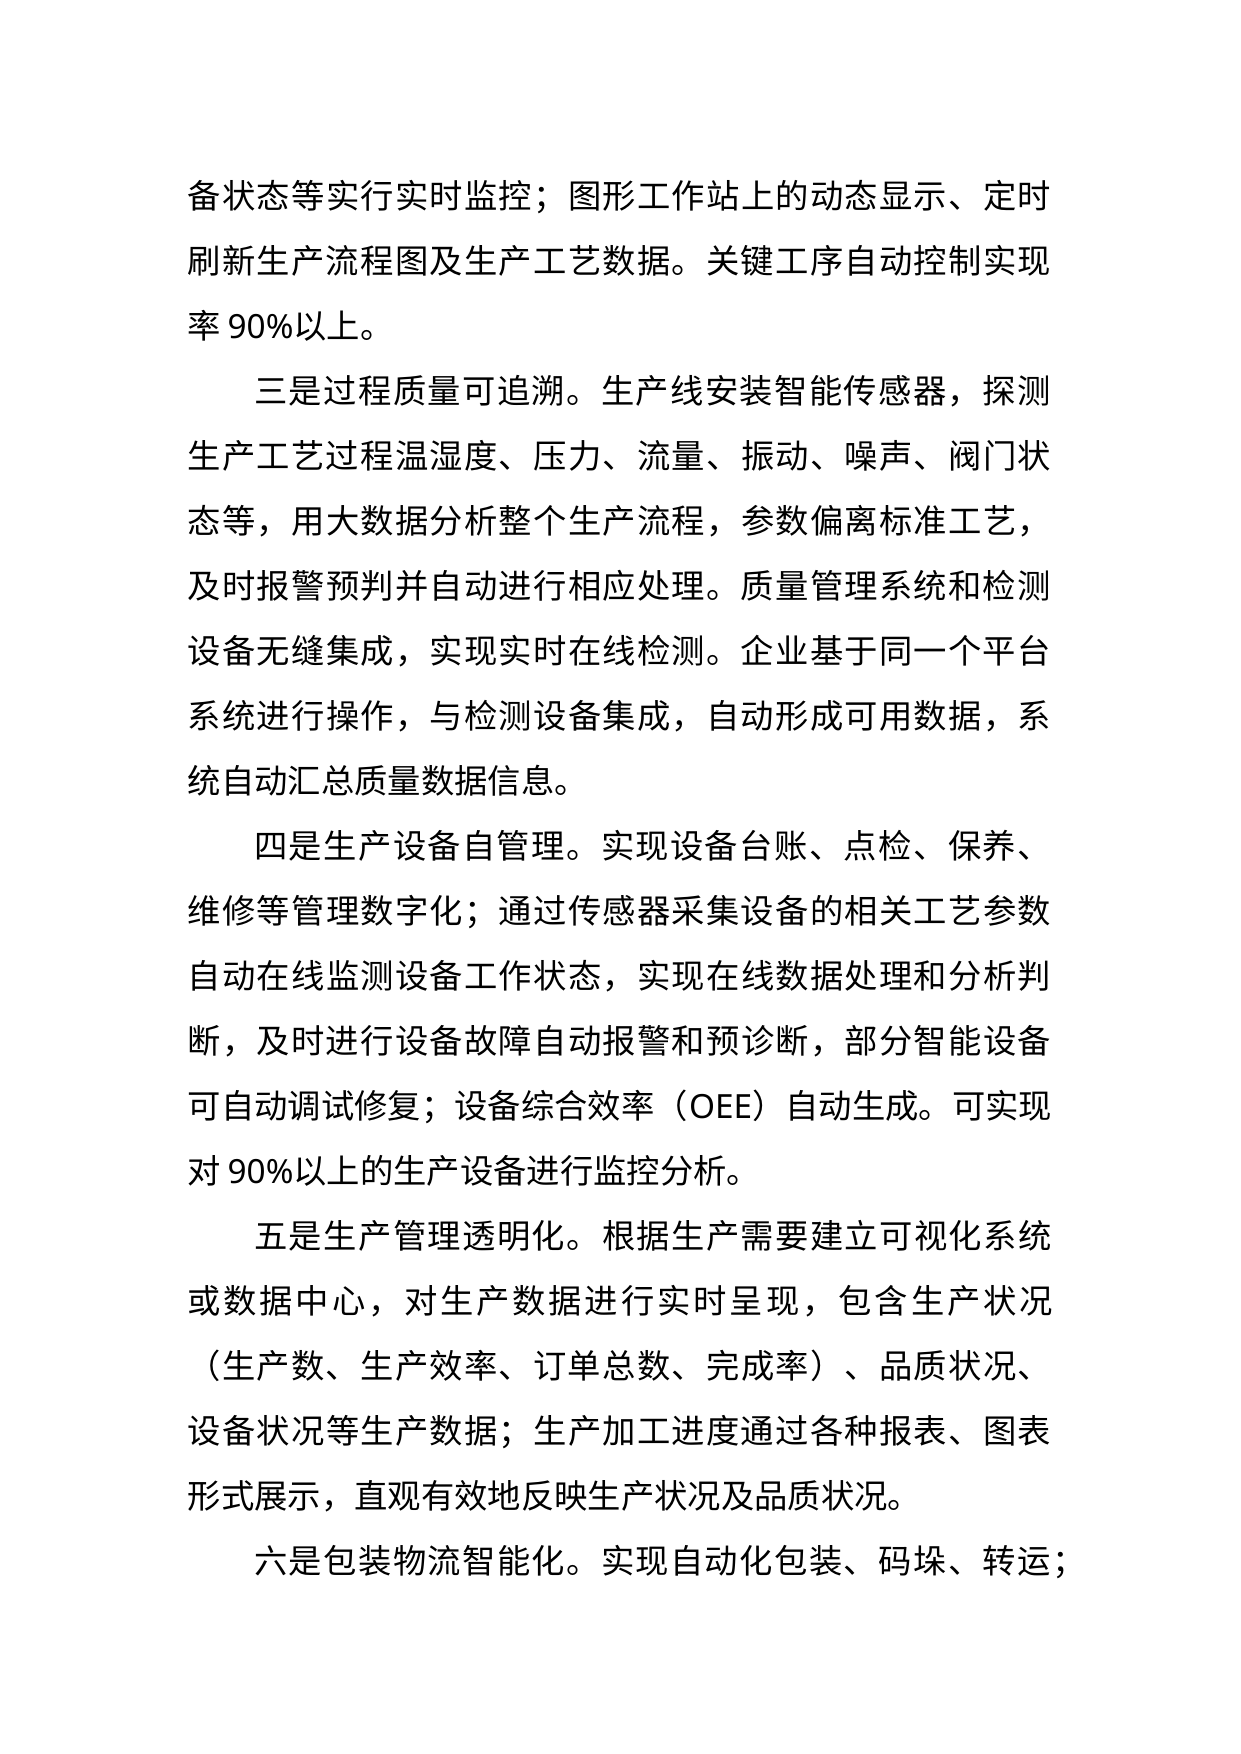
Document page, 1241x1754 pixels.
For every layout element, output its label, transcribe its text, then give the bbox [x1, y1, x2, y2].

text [187, 162, 1053, 357]
text 四是生产设备自管理。实现设备台账、点检、保养、维修等管理数字化；通过传感器采集设备的相关工艺参数，自动在线监测设备工作状态，实现在线数据处理和分析判断，及时进行设备故障自动报警和预诊断，部分智能设备可自动调试修复；设备综合效率（OEE）自动生成。可实现对90%以上的生产设备进行监控分析。 [187, 812, 1053, 1202]
text 五是生产管理透明化。根据生产需要建立可视化系统或数据中心，对生产数据进行实时呈现，包含生产状况（生产数、生产效率、订单总数、完成率）、品质状况、设备状况等生产数据；生产加工进度通过各种报表、图表形式展示，直观有效地反映生产状况及品质状况。 [187, 1202, 1053, 1527]
text 三是过程质量可追溯。生产线安装智能传感器，探测生产工艺过程温湿度、压力、流量、振动、噪声、阀门状态等，用大数据分析整个生产流程，参数偏离标准工艺，及时报警预判并自动进行相应处理。质量管理系统和检测设备无缝集成，实现实时在线检测。企业基于同一个平台系统进行操作，与检测设备集成，自动形成可用数据，系统自动汇总质量数据信息。 [187, 357, 1053, 812]
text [187, 1527, 1053, 1592]
